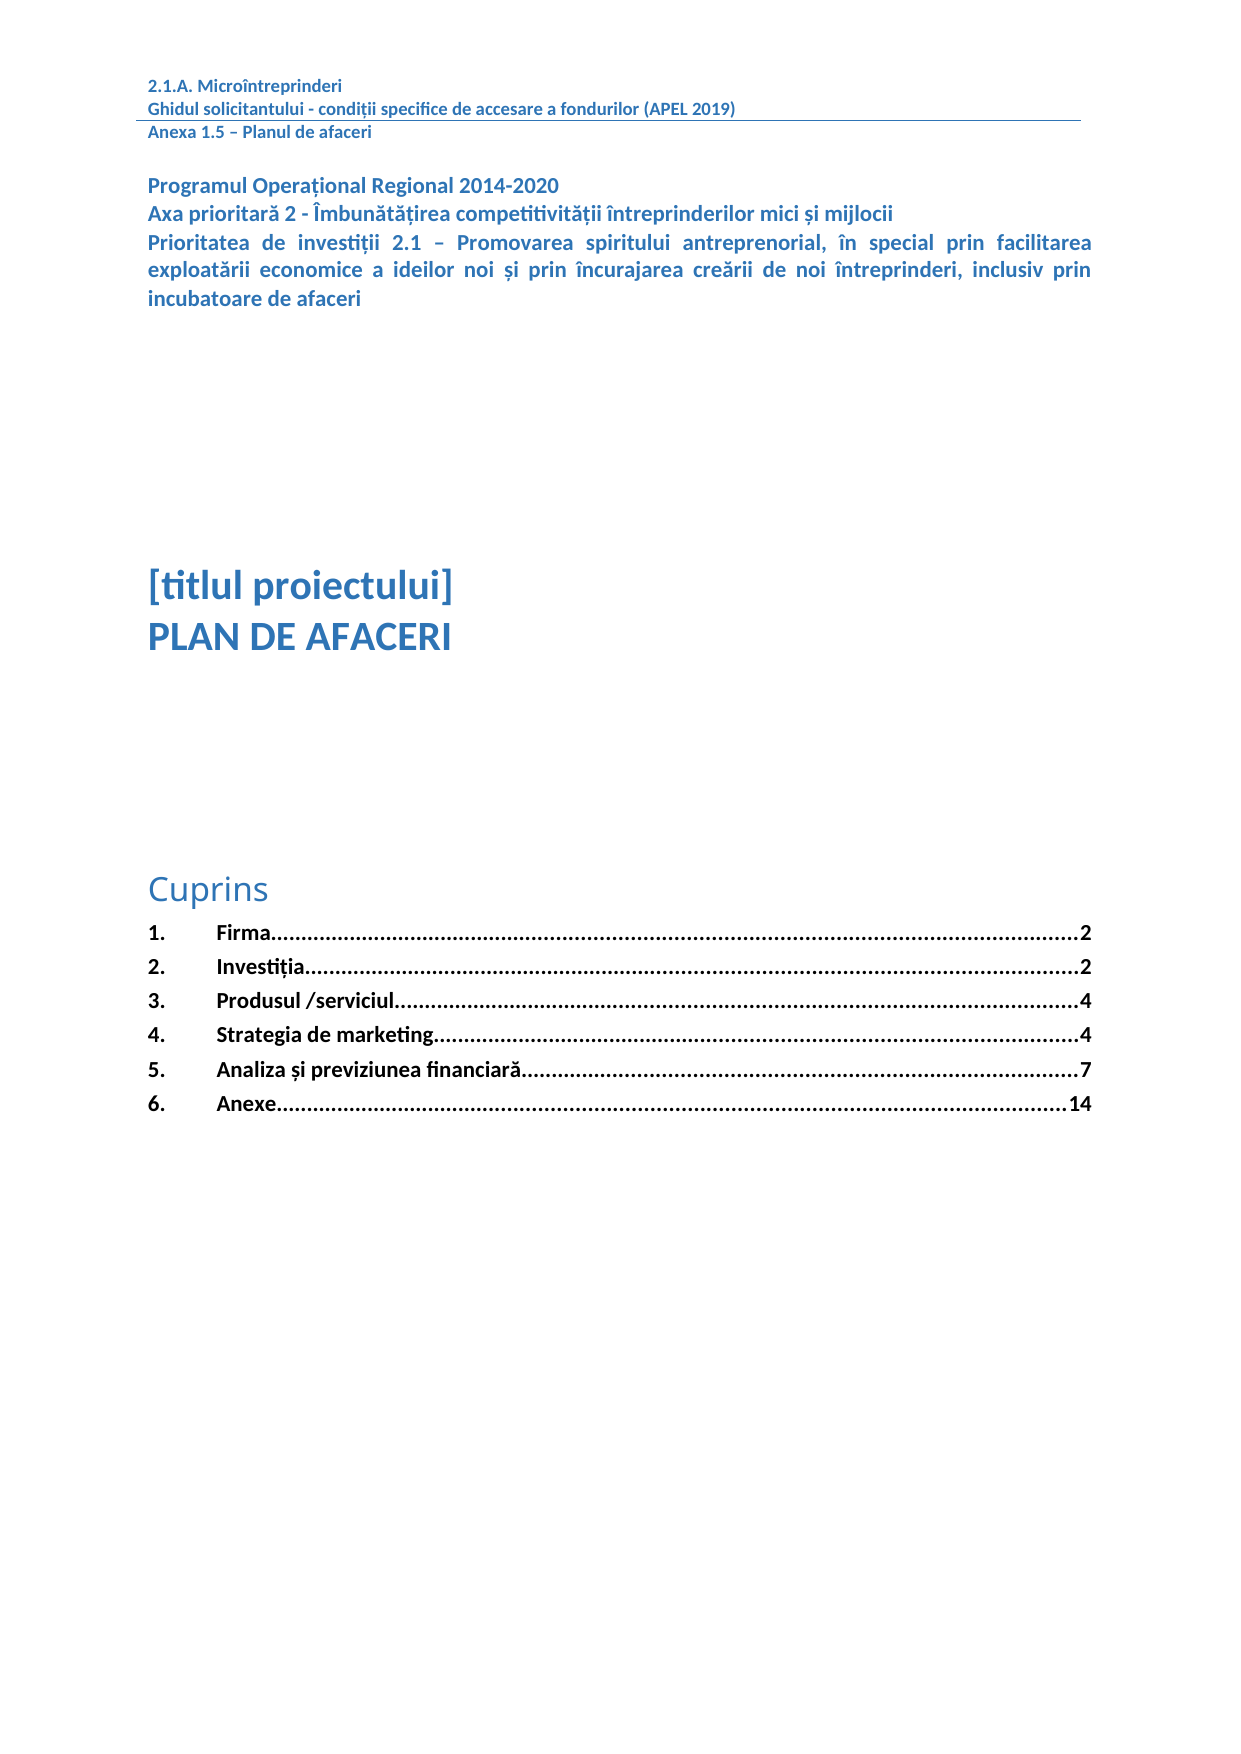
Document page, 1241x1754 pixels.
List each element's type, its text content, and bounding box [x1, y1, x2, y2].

text PLAN DE AFACERI [148, 609, 1093, 660]
text Programul Operaţional Regional 2014-2020 [148, 172, 1093, 199]
text [titlul proiectului] [148, 559, 1093, 609]
text Axa prioritară 2 - Îmbunătăţirea competitivităţii întreprinderilor mici şi mijlocii [148, 199, 1093, 228]
text Prioritatea de investiții 2.1 – Promovarea spiritului antreprenorial, în special prin facilitarea exploatării economice a ideilor noi și prin încurajarea creării de noi întreprinderi, inclusiv prin incubatoare de afaceri [148, 228, 1093, 312]
